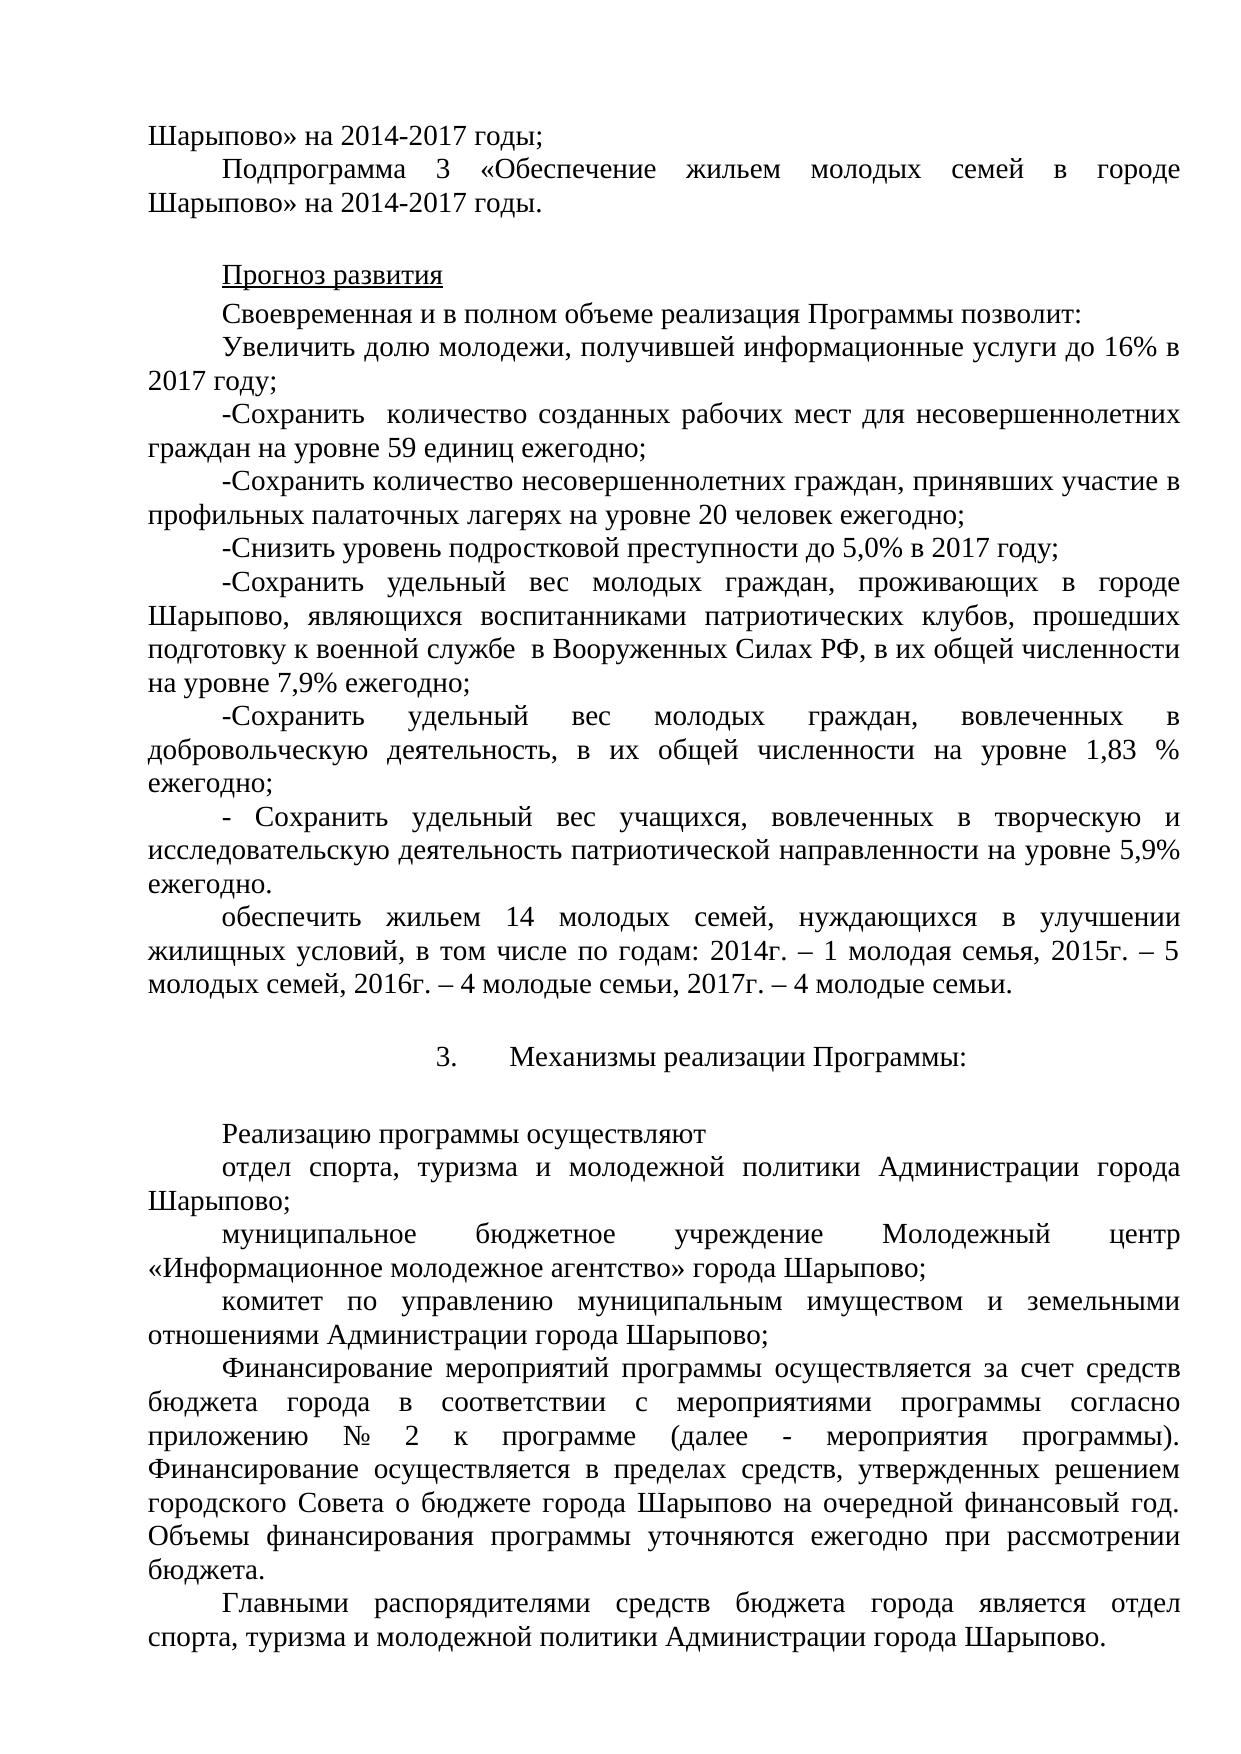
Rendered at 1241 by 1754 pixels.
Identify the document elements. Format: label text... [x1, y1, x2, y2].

text -Сохранить количество несовершеннолетних граждан, принявших участие в профильных палаточных лагерях на уровне 20 человек ежегодно; [148, 463, 1181, 531]
list отдел спорта, туризма и молодежной политики Администрации города Шарыпово; [148, 1149, 1181, 1216]
list муниципальное бюджетное учреждение Молодежный центр «Информационное молодежное агентство» города Шарыпово; [148, 1216, 1181, 1283]
text - Сохранить удельный вес учащихся, вовлеченных в творческую и исследовательскую деятельность патриотической направленности на уровне 5,9% ежегодно. [148, 799, 1181, 899]
list Механизмы реализации Программы: [148, 1039, 1181, 1072]
list Финансирование мероприятий программы осуществляется за счет средств бюджета города в соответствии с мероприятиями программы согласно приложению № 2 к программе (далее - мероприятия программы). Финансирование осуществляется в пределах средств, утвержденных решением городского Совета о бюджете города Шарыпово на очередной финансовый год. Объемы финансирования программы уточняются ежегодно при рассмотрении бюджета. [148, 1351, 1181, 1585]
list комитет по управлению муниципальным имуществом и земельными отношениями Администрации города Шарыпово; [148, 1283, 1181, 1351]
text Подпрограмма 3 «Обеспечение жильем молодых семей в городе Шарыпово» на 2014-2017 годы. [148, 152, 1181, 219]
text обеспечить жильем 14 молодых семей, нуждающихся в улучшении жилищных условий, в том числе по годам: 2014г. – 1 молодая семья, 2015г. – 5 молодых семей, 2016г. – 4 молодые семьи, 2017г. – 4 молодые семьи. [148, 899, 1181, 1000]
text -Сохранить количество созданных рабочих мест для несовершеннолетних граждан на уровне 59 единиц ежегодно; [148, 396, 1181, 463]
list Реализацию программы осуществляют [222, 1116, 1181, 1149]
text -Сохранить удельный вес молодых граждан, вовлеченных в добровольческую деятельность, в их общей численности на уровне 1,83 % ежегодно; [148, 698, 1181, 799]
text Увеличить долю молодежи, получившей информационные услуги до 16% в 2017 году; [148, 329, 1181, 396]
text Прогноз развития [148, 257, 1181, 291]
text Своевременная и в полном объеме реализация Программы позволит: [148, 296, 1181, 329]
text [148, 118, 1181, 152]
list Главными распорядителями средств бюджета города является отдел спорта, туризма и молодежной политики Администрации города Шарыпово. [148, 1585, 1181, 1652]
text -Снизить уровень подростковой преступности до 5,0% в 2017 году; [148, 531, 1181, 564]
text -Сохранить удельный вес молодых граждан, проживающих в городе Шарыпово, являющихся воспитанниками патриотических клубов, прошедших подготовку к военной службе в Вооруженных Силах РФ, в их общей численности на уровне 7,9% ежегодно; [148, 564, 1181, 698]
